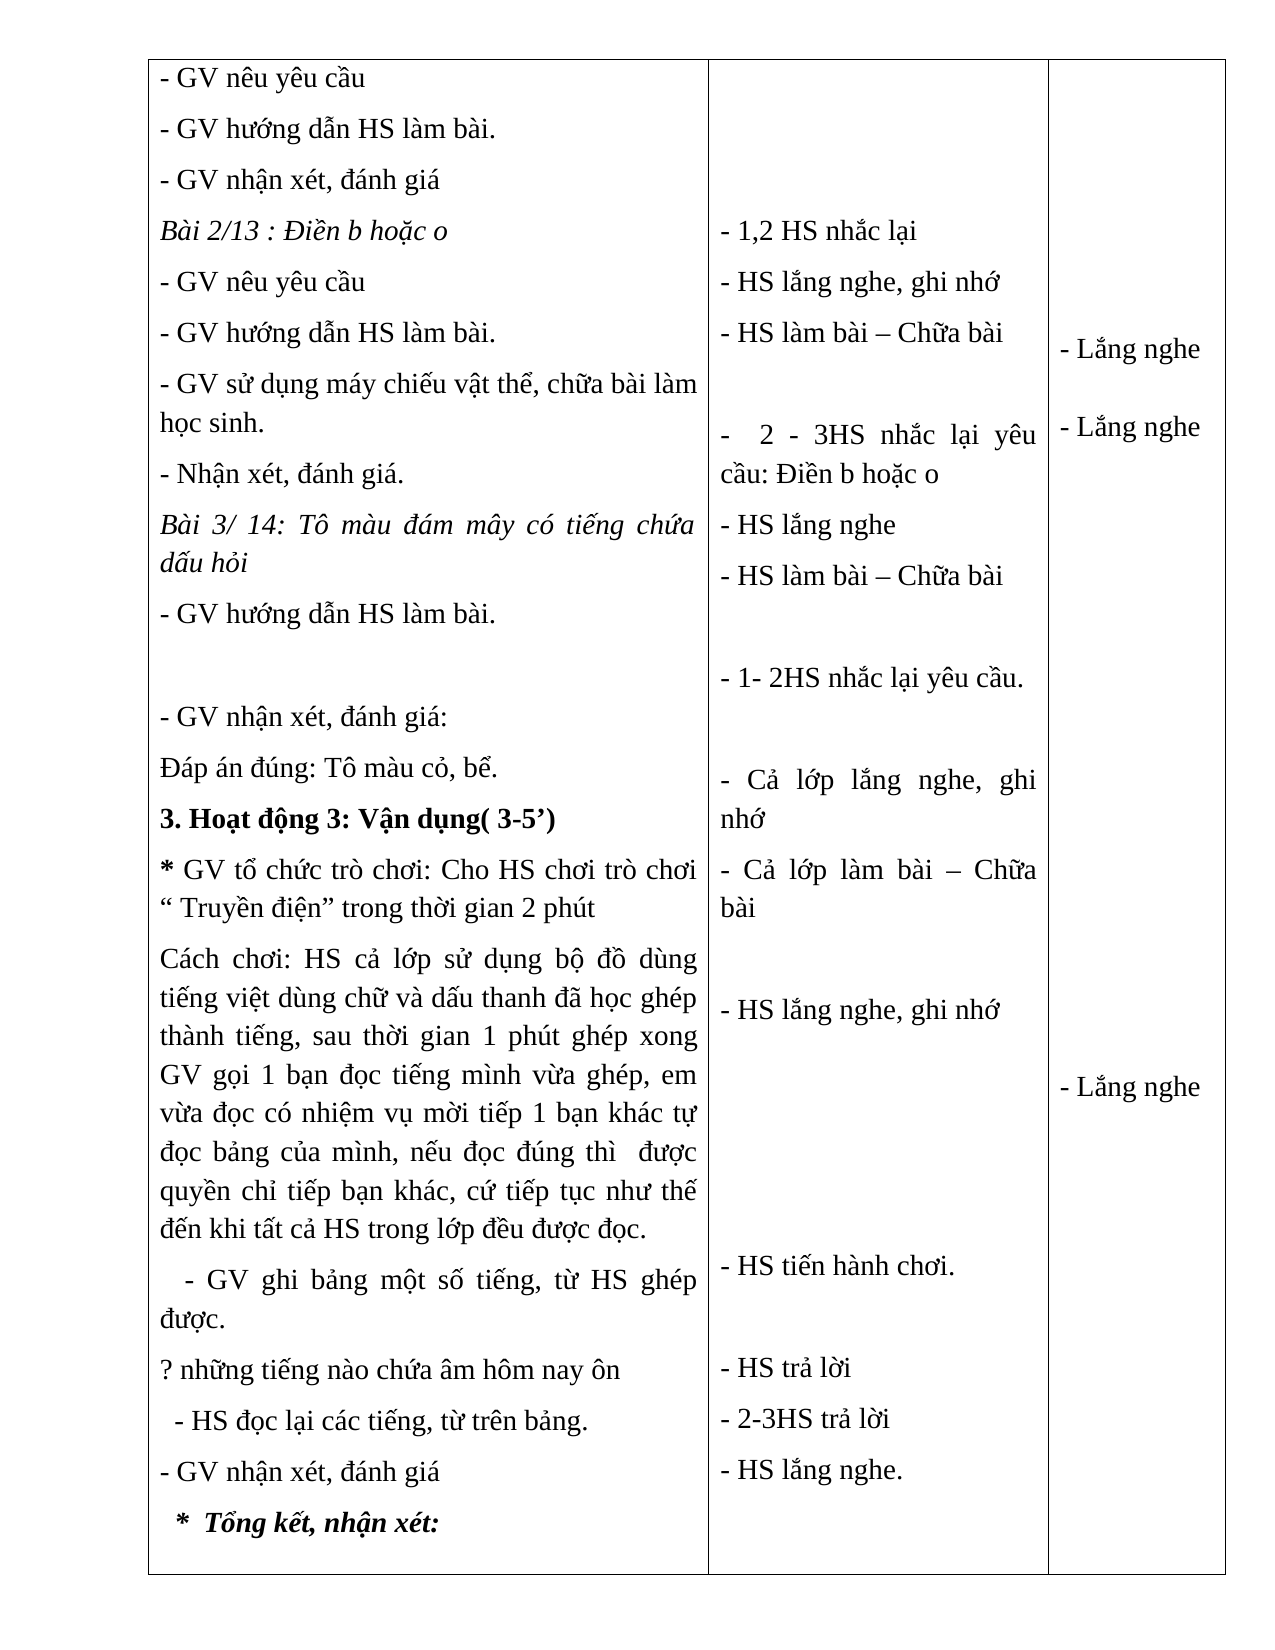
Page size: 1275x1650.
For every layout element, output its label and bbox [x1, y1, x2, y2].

table_cell [709, 60, 1048, 1574]
table_cell [149, 60, 708, 1574]
table_cell [1049, 60, 1225, 1574]
